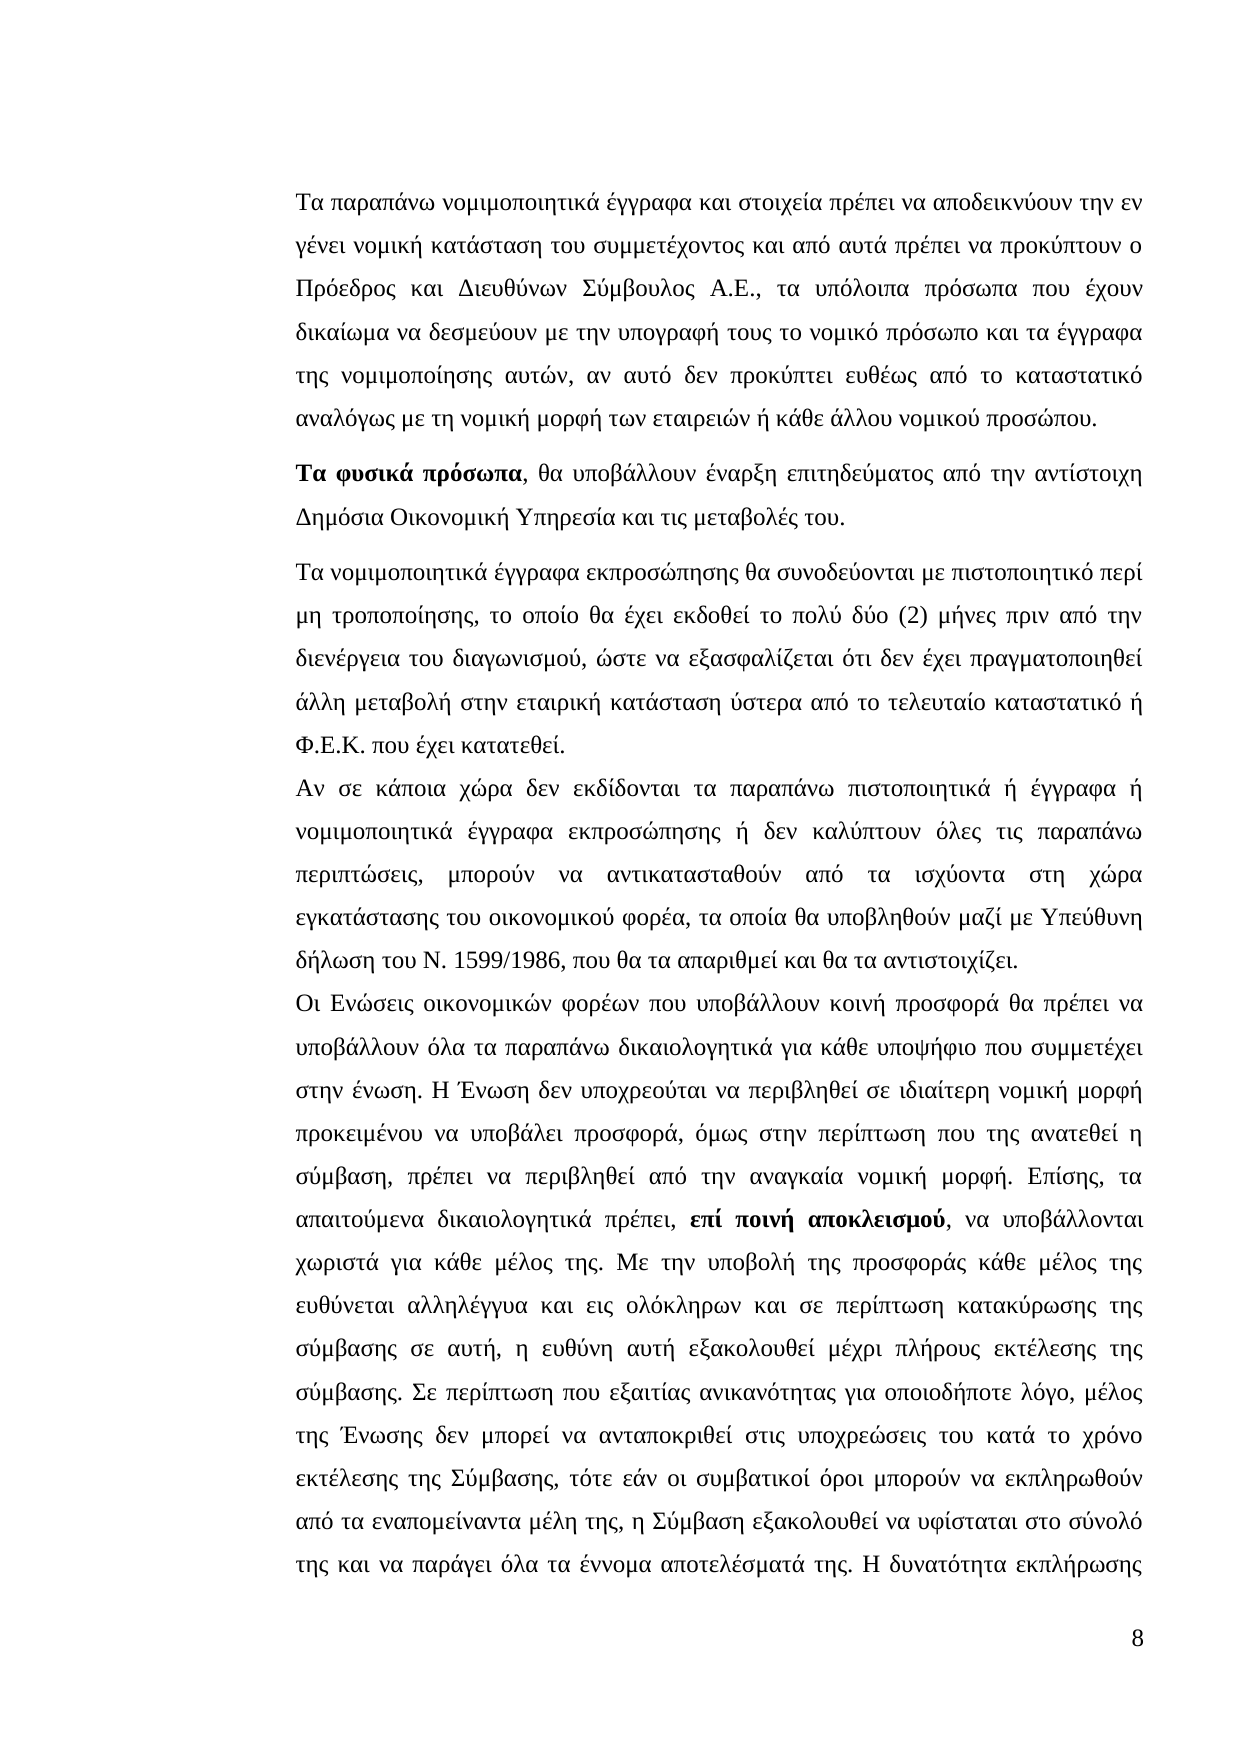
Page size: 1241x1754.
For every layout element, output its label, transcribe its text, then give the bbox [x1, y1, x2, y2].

text Τα νομιμοποιητικά έγγραφα εκπροσώπησης θα συνοδεύονται με πιστοποιητικό περί μη τροποποίησης, το οποίο θα έχει εκδοθεί το πολύ δύο (2) μήνες πριν από την διενέργεια του διαγωνισμού, ώστε να εξασφαλίζεται ότι δεν έχει πραγματοποιηθεί άλλη μεταβολή στην εταιρική κατάσταση ύστερα από το τελευταίο καταστατικό ή Φ.Ε.Κ. που έχει κατατεθεί. [295, 557, 1144, 758]
text Τα φυσικά πρόσωπα, θα υποβάλλουν έναρξη επιτηδεύματος από την αντίστοιχη Δημόσια Οικονομική Υπηρεσία και τις μεταβολές του. [295, 458, 1144, 530]
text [295, 988, 1144, 1578]
text Αν σε κάποια χώρα δεν εκδίδονται τα παραπάνω πιστοποιητικά ή έγγραφα ή νομιμοποιητικά έγγραφα εκπροσώπησης ή δεν καλύπτουν όλες τις παραπάνω περιπτώσεις, μπορούν να αντικατασταθούν από τα ισχύοντα στη χώρα εγκατάστασης του οικονομικού φορέα, τα οποία θα υποβληθούν μαζί με Υπεύθυνη δήλωση του Ν. 1599/1986, που θα τα απαριθμεί και θα τα αντιστοιχίζει. [295, 773, 1144, 974]
text Τα παραπάνω νομιμοποιητικά έγγραφα και στοιχεία πρέπει να αποδεικνύουν την εν γένει νομική κατάσταση του συμμετέχοντος και από αυτά πρέπει να προκύπτουν ο Πρόεδρος και Διευθύνων Σύμβουλος Α.Ε., τα υπόλοιπα πρόσωπα που έχουν δικαίωμα να δεσμεύουν με την υπογραφή τους το νομικό πρόσωπο και τα έγγραφα της νομιμοποίησης αυτών, αν αυτό δεν προκύπτει ευθέως από το καταστατικό αναλόγως με τη νομική μορφή των εταιρειών ή κάθε άλλου νομικού προσώπου. [295, 187, 1144, 432]
